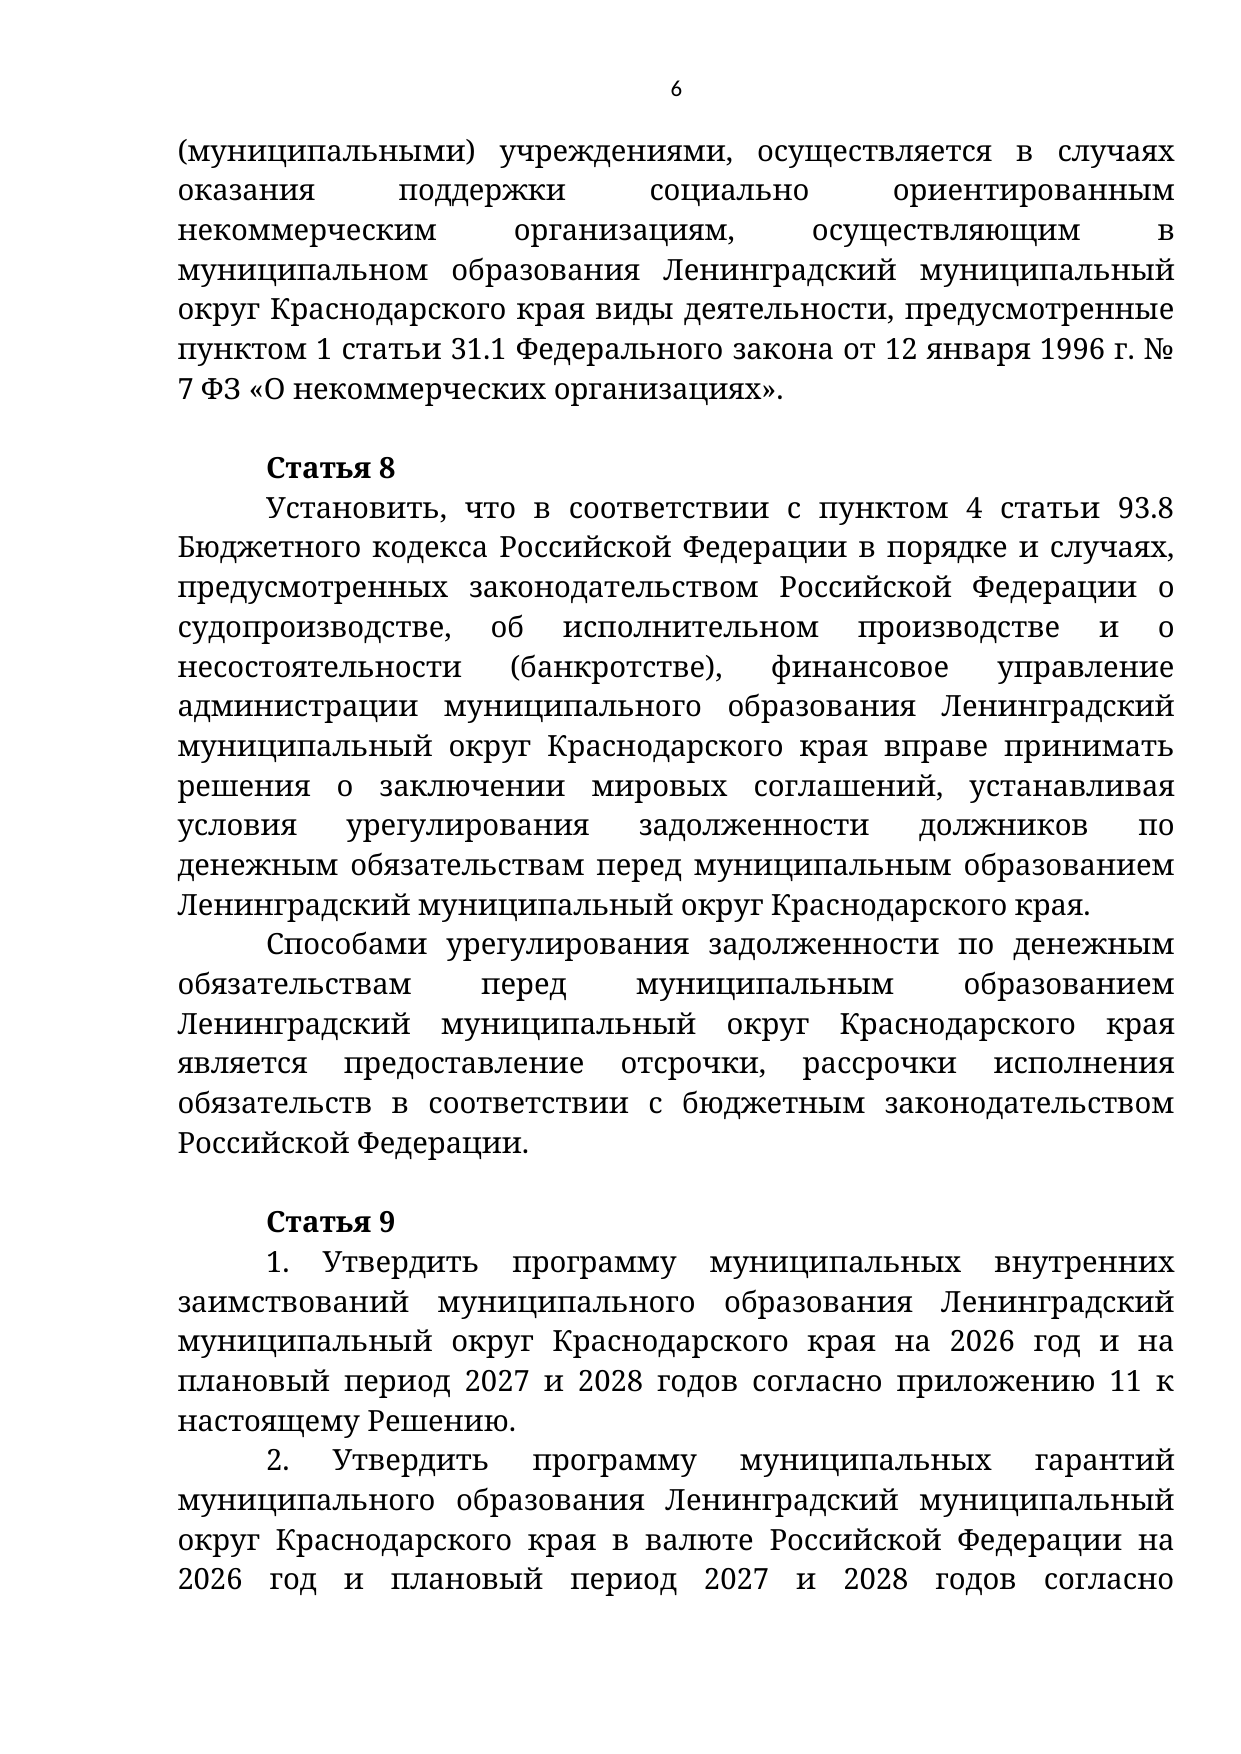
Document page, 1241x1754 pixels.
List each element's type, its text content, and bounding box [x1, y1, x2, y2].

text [177, 130, 1175, 408]
text Статья 8 [177, 447, 1175, 487]
text 1. Утвердить программу муниципальных внутренних заимствований муниципального образования Ленинградский муниципальный округ Краснодарского края на 2026 год и на плановый период 2027 и 2028 годов согласно приложению 11 к настоящему Решению. [177, 1241, 1175, 1439]
text Способами урегулирования задолженности по денежным обязательствам перед муниципальным образованием Ленинградский муниципальный округ Краснодарского края является предоставление отсрочки, рассрочки исполнения обязательств в соответствии с бюджетным законодательством Российской Федерации. [177, 924, 1175, 1162]
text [177, 1439, 1175, 1598]
text Установить, что в соответствии с пунктом 4 статьи 93.8 Бюджетного кодекса Российской Федерации в порядке и случаях, предусмотренных законодательством Российской Федерации о судопроизводстве, об исполнительном производстве и о несостоятельности (банкротстве), финансовое управление администрации муниципального образования Ленинградский муниципальный округ Краснодарского края вправе принимать решения о заключении мировых соглашений, устанавливая условия урегулирования задолженности должников по денежным обязательствам перед муниципальным образованием Ленинградский муниципальный округ Краснодарского края. [177, 487, 1175, 924]
text Статья 9 [177, 1201, 1175, 1241]
